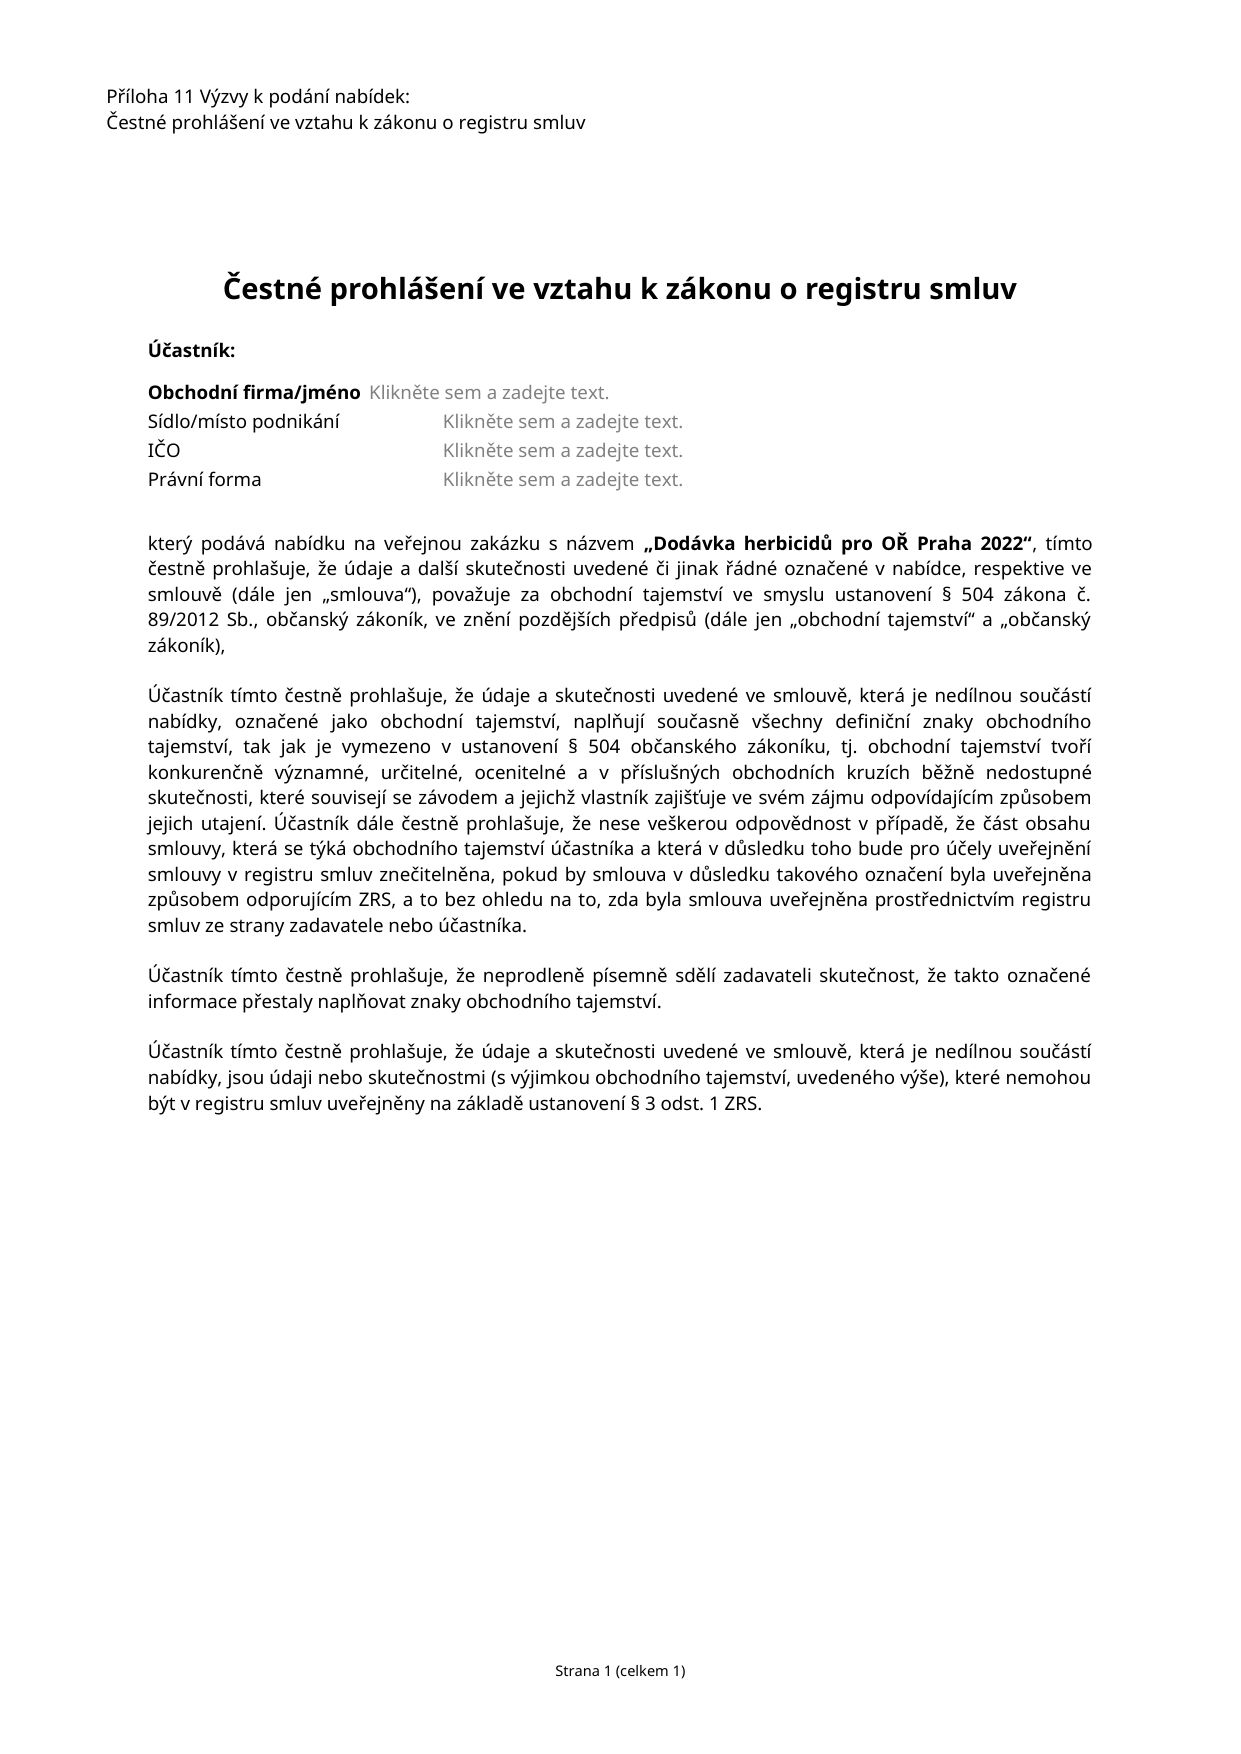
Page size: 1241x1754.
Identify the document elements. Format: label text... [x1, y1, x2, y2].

text Právní forma [148, 463, 1093, 492]
text který podává nabídku na veřejnou zakázku s názvem „Dodávka herbicidů pro OŘ Praha 2022“, tímto čestně prohlašuje, že údaje a další skutečnosti uvedené či jinak řádné označené v nabídce, respektive ve smlouvě (dále jen „smlouva“), považuje za obchodní tajemství ve smyslu ustanovení § 504 zákona č. 89/2012 Sb., občanský zákoník, ve znění pozdějších předpisů (dále jen „obchodní tajemství“ a „občanský zákoník), [148, 530, 1093, 658]
text Účastník: [148, 333, 1093, 364]
text Obchodní firma/jméno [148, 376, 1093, 405]
text Účastník tímto čestně prohlašuje, že údaje a skutečnosti uvedené ve smlouvě, která je nedílnou součástí nabídky, označené jako obchodní tajemství, naplňují současně všechny definiční znaky obchodního tajemství, tak jak je vymezeno v ustanovení § 504 občanského zákoníku, tj. obchodní tajemství tvoří konkurenčně významné, určitelné, ocenitelné a v příslušných obchodních kruzích běžně nedostupné skutečnosti, které souvisejí se závodem a jejichž vlastník zajišťuje ve svém zájmu odpovídajícím způsobem jejich utajení. Účastník dále čestně prohlašuje, že nese veškerou odpovědnost v případě, že část obsahu smlouvy, která se týká obchodního tajemství účastníka a která v důsledku toho bude pro účely uveřejnění smlouvy v registru smluv znečitelněna, pokud by smlouva v důsledku takového označení byla uveřejněna způsobem odporujícím ZRS, a to bez ohledu na to, zda byla smlouva uveřejněna prostřednictvím registru smluv ze strany zadavatele nebo účastníka. [148, 683, 1093, 938]
text IČO [148, 434, 1093, 463]
text Účastník tímto čestně prohlašuje, že neprodleně písemně sdělí zadavateli skutečnost, že takto označené informace přestaly naplňovat znaky obchodního tajemství. [148, 963, 1093, 1014]
text Účastník tímto čestně prohlašuje, že údaje a skutečnosti uvedené ve smlouvě, která je nedílnou součástí nabídky, jsou údaji nebo skutečnostmi (s výjimkou obchodního tajemství, uvedeného výše), které nemohou být v registru smluv uveřejněny na základě ustanovení § 3 odst. 1 ZRS. [148, 1039, 1093, 1115]
title Čestné prohlášení ve vztahu k zákonu o registru smluv [148, 268, 1093, 308]
text Sídlo/místo podnikání [148, 405, 1093, 434]
